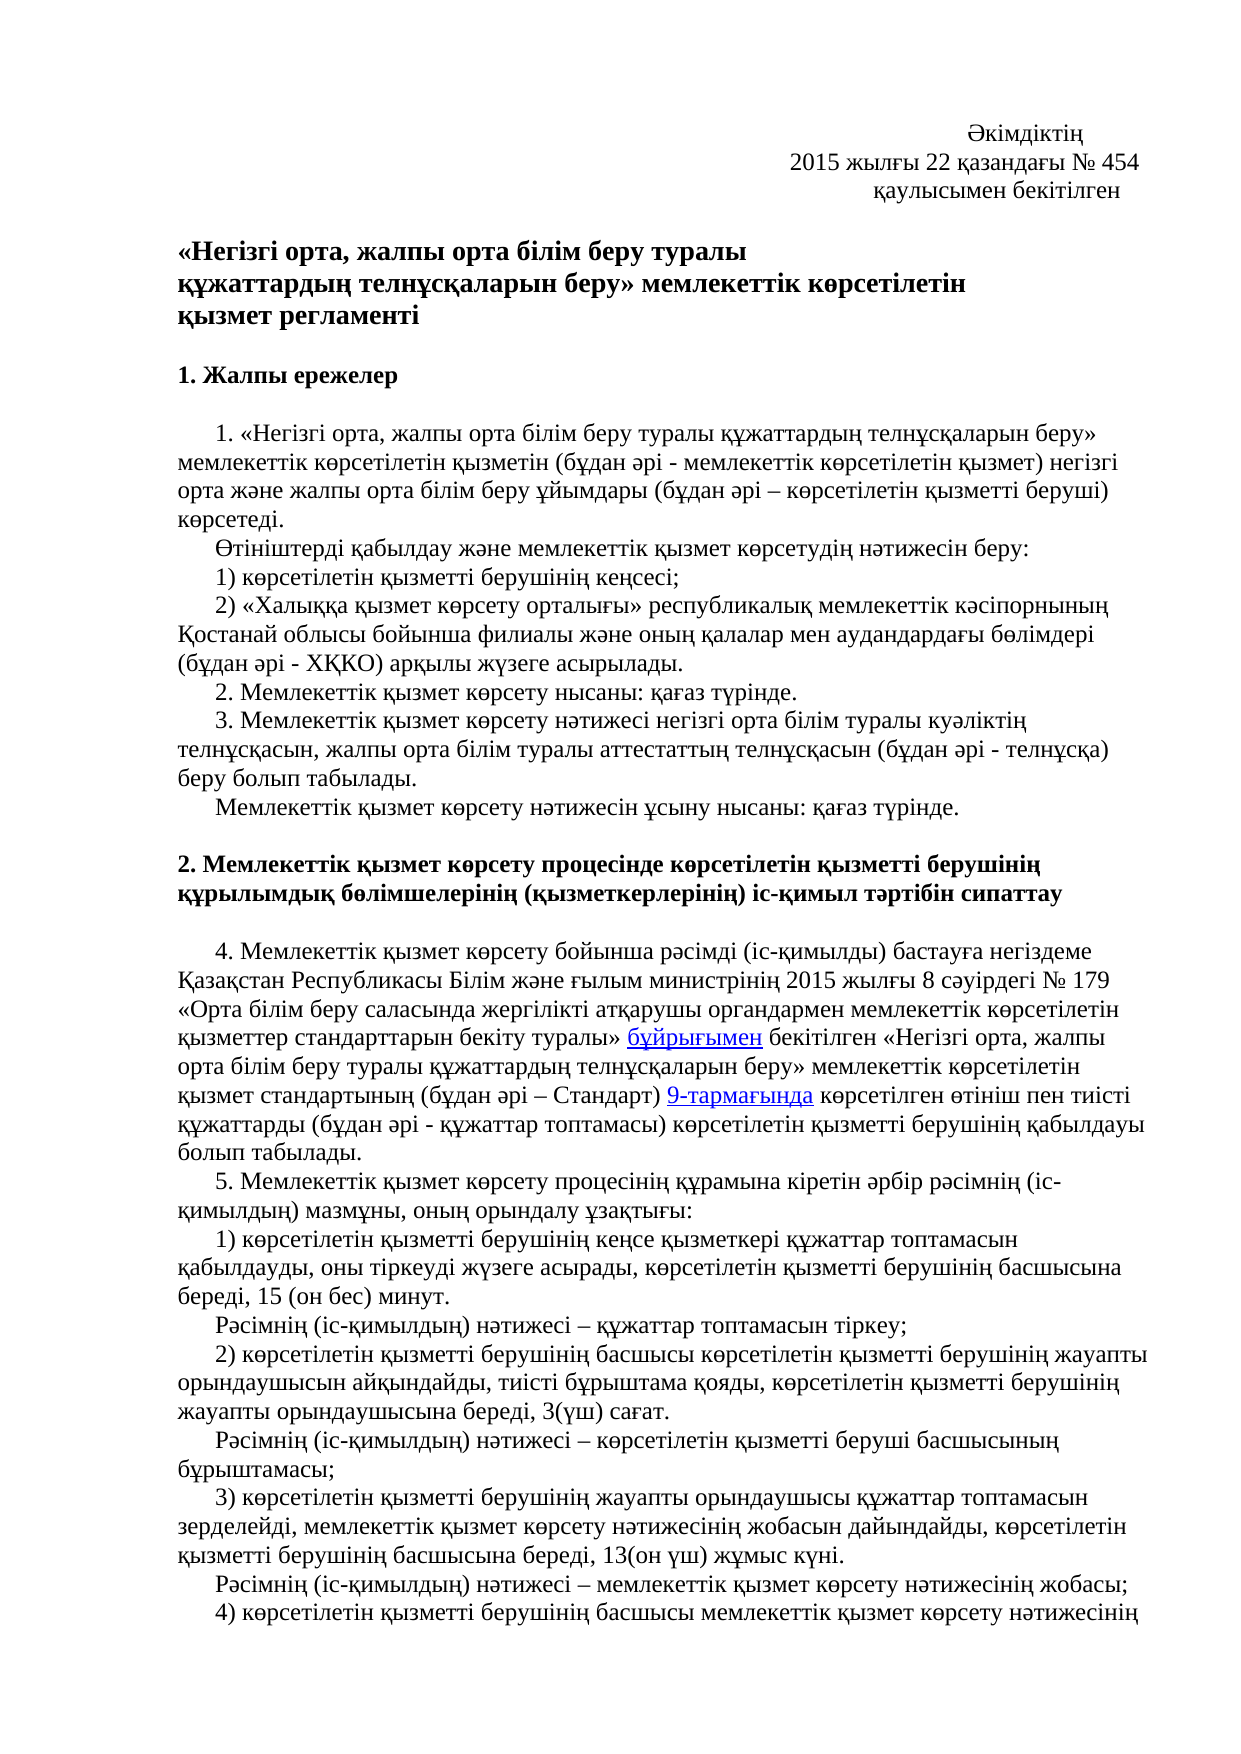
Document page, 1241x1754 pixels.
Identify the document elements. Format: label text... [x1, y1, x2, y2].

text «Негізгі орта, жалпы орта білім беру туралы құжаттардың телнұсқаларын беру» мемлекеттік көрсетілетін қызмет регламенті [177, 233, 1152, 331]
text Әкімдіктің 2015 жылғы 22 қазандағы № 454 қаулысымен бекітілген [177, 118, 1152, 204]
text 1. Жалпы ережелер [177, 360, 1152, 389]
text 2. Мемлекеттік қызмет көрсету процесінде көрсетілетін қызметті берушінің құрылымдық бөлімшелерінің (қызметкерлерінің) іс-қимыл тәртібін сипаттау [177, 849, 1152, 907]
text 1. «Негізгі орта, жалпы орта білім беру туралы құжаттардың телнұсқаларын беру» мемлекеттік көрсетілетін қызметін (бұдан әрі - мемлекеттік көрсетілетін қызмет) негізгі орта және жалпы орта білім беру ұйымдары (бұдан әрі – көрсетілетін қызметті беруші) көрсетеді. Өтініштерді қабылдау және мемлекеттік қызмет көрсетудің нәтижесін беру: 1) көрсетілетін қызметті берушінің кеңсесі; 2) «Халыққа қызмет көрсету орталығы» республикалық мемлекеттік кәсіпорнының Қостанай облысы бойынша филиалы және оның қалалар мен аудандардағы бөлімдері (бұдан әрі - ХҚКО) арқылы жүзеге асырылады. 2. Мемлекеттік қызмет көрсету нысаны: қағаз түрінде. 3. Мемлекеттік қызмет көрсету нәтижесі негізгі орта білім туралы куәліктің телнұсқасын, жалпы орта білім туралы аттестаттың телнұсқасын (бұдан әрі - телнұсқа) беру болып табылады. Мемлекеттік қызмет көрсету нәтижесін ұсыну нысаны: қағаз түрінде. [177, 418, 1152, 820]
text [177, 936, 1152, 1626]
